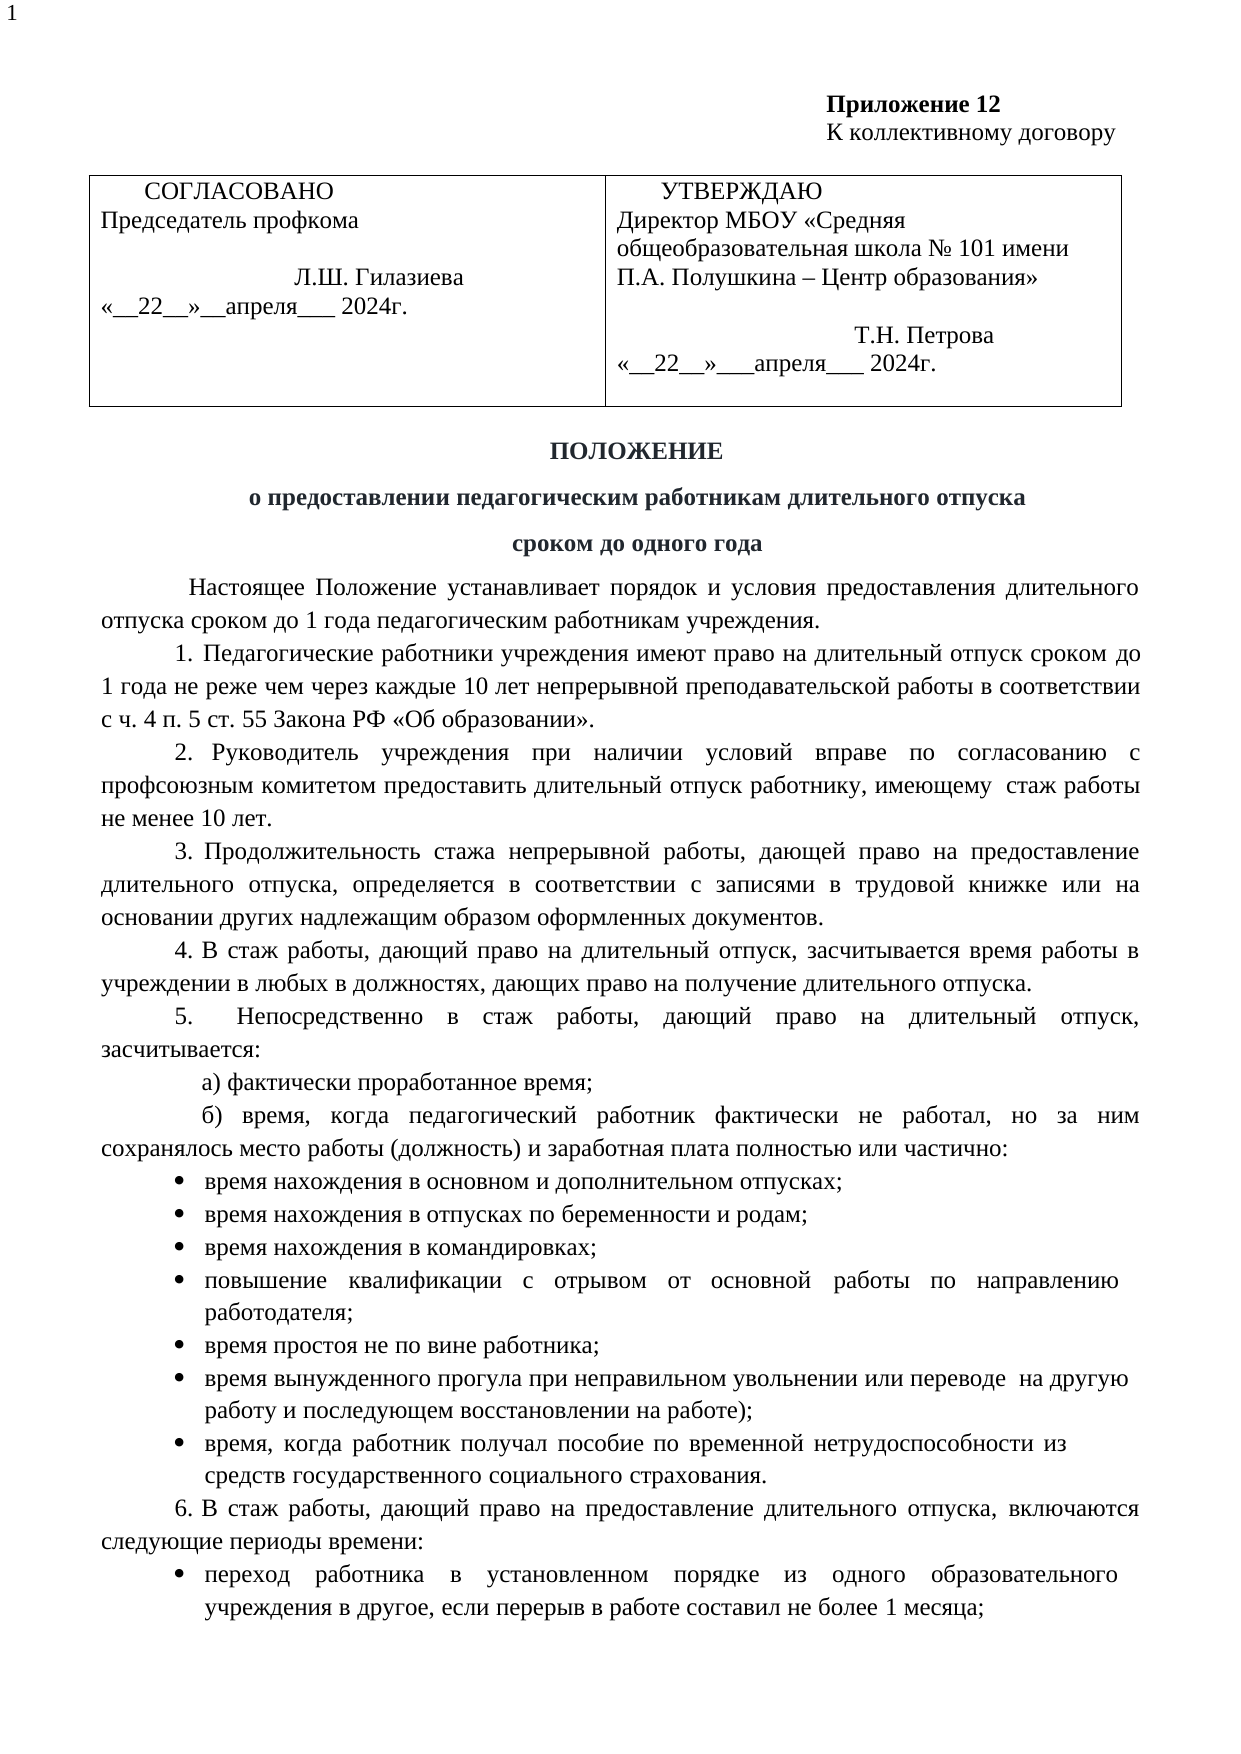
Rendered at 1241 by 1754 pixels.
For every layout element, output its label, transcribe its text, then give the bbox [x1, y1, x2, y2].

text б) время, когда педагогический работник фактически не работал, но за ним сохранялось место работы (должность) и заработная плата полностью или частично: [101, 1100, 1140, 1162]
list Руководитель учреждения при наличии условий вправе по согласованию с профсоюзным комитетом предоставить длительный отпуск работнику, имеющему стаж работы не менее 10 лет. [101, 737, 1140, 832]
table_header СОГЛАСОВАНО Председатель профкома Л.Ш. Гилазиева «__22__»__апреля___ 2024г. [90, 176, 605, 406]
list В стаж работы, дающий право на предоставление длительного отпуска, включаются следующие периоды времени: [101, 1493, 1140, 1555]
title о предоставлении педагогическим работникам длительного отпуска [174, 482, 1100, 511]
list Непосредственно в стаж работы, дающий право на длительный отпуск, засчитывается: [101, 1001, 1139, 1063]
table_header УТВЕРЖДАЮ Директор МБОУ «Средняя общеобразовательная школа № 101 имени П.А. Полушкина – Центр образования» Т.Н. Петрова «__22__»___апреля___ 2024г. [606, 176, 1121, 406]
list время вынужденного прогула при неправильном увольнении или переводе на другую работу и последующем восстановлении на работе); [175, 1363, 1140, 1424]
list время нахождения в основном и дополнительном отпусках; [175, 1166, 1152, 1195]
list время, когда работник получал пособие по временной нетрудоспособности из средств государственного социального страхования. [175, 1428, 1140, 1489]
text Приложение 12 [826, 89, 1152, 117]
list В стаж работы, дающий право на длительный отпуск, засчитывается время работы в учреждении в любых в должностях, дающих право на получение длительного отпуска. [101, 935, 1140, 997]
list повышение квалификации с отрывом от основной работы по направлению работодателя; [175, 1265, 1140, 1326]
text Настоящее Положение устанавливает порядок и условия предоставления длительного отпуска сроком до 1 года педагогическим работникам учреждения. [101, 572, 1140, 634]
text К коллективному договору [826, 117, 1152, 146]
title сроком до одного года [174, 528, 1100, 556]
list время нахождения в отпусках по беременности и родам; [175, 1199, 1152, 1228]
list время простоя не по вине работника; [175, 1330, 1152, 1359]
list переход работника в установленном порядке из одного образовательного учреждения в другое, если перерыв в работе составил не более 1 месяца; [175, 1559, 1140, 1620]
text а) фактически проработанное время; [201, 1067, 1152, 1096]
list Продолжительность стажа непрерывной работы, дающей право на предоставление длительного отпуска, определяется в соответствии с записями в трудовой книжке или на основании других надлежащим образом оформленных документов. [101, 836, 1140, 931]
list время нахождения в командировках; [175, 1232, 1152, 1261]
title ПОЛОЖЕНИЕ [523, 436, 750, 465]
list Педагогические работники учреждения имеют право на длительный отпуск сроком до 1 года не реже чем через каждые 10 лет непрерывной преподавательской работы в соответствии с ч. 4 п. 5 ст. 55 Закона РФ «Об образовании». [101, 638, 1141, 733]
